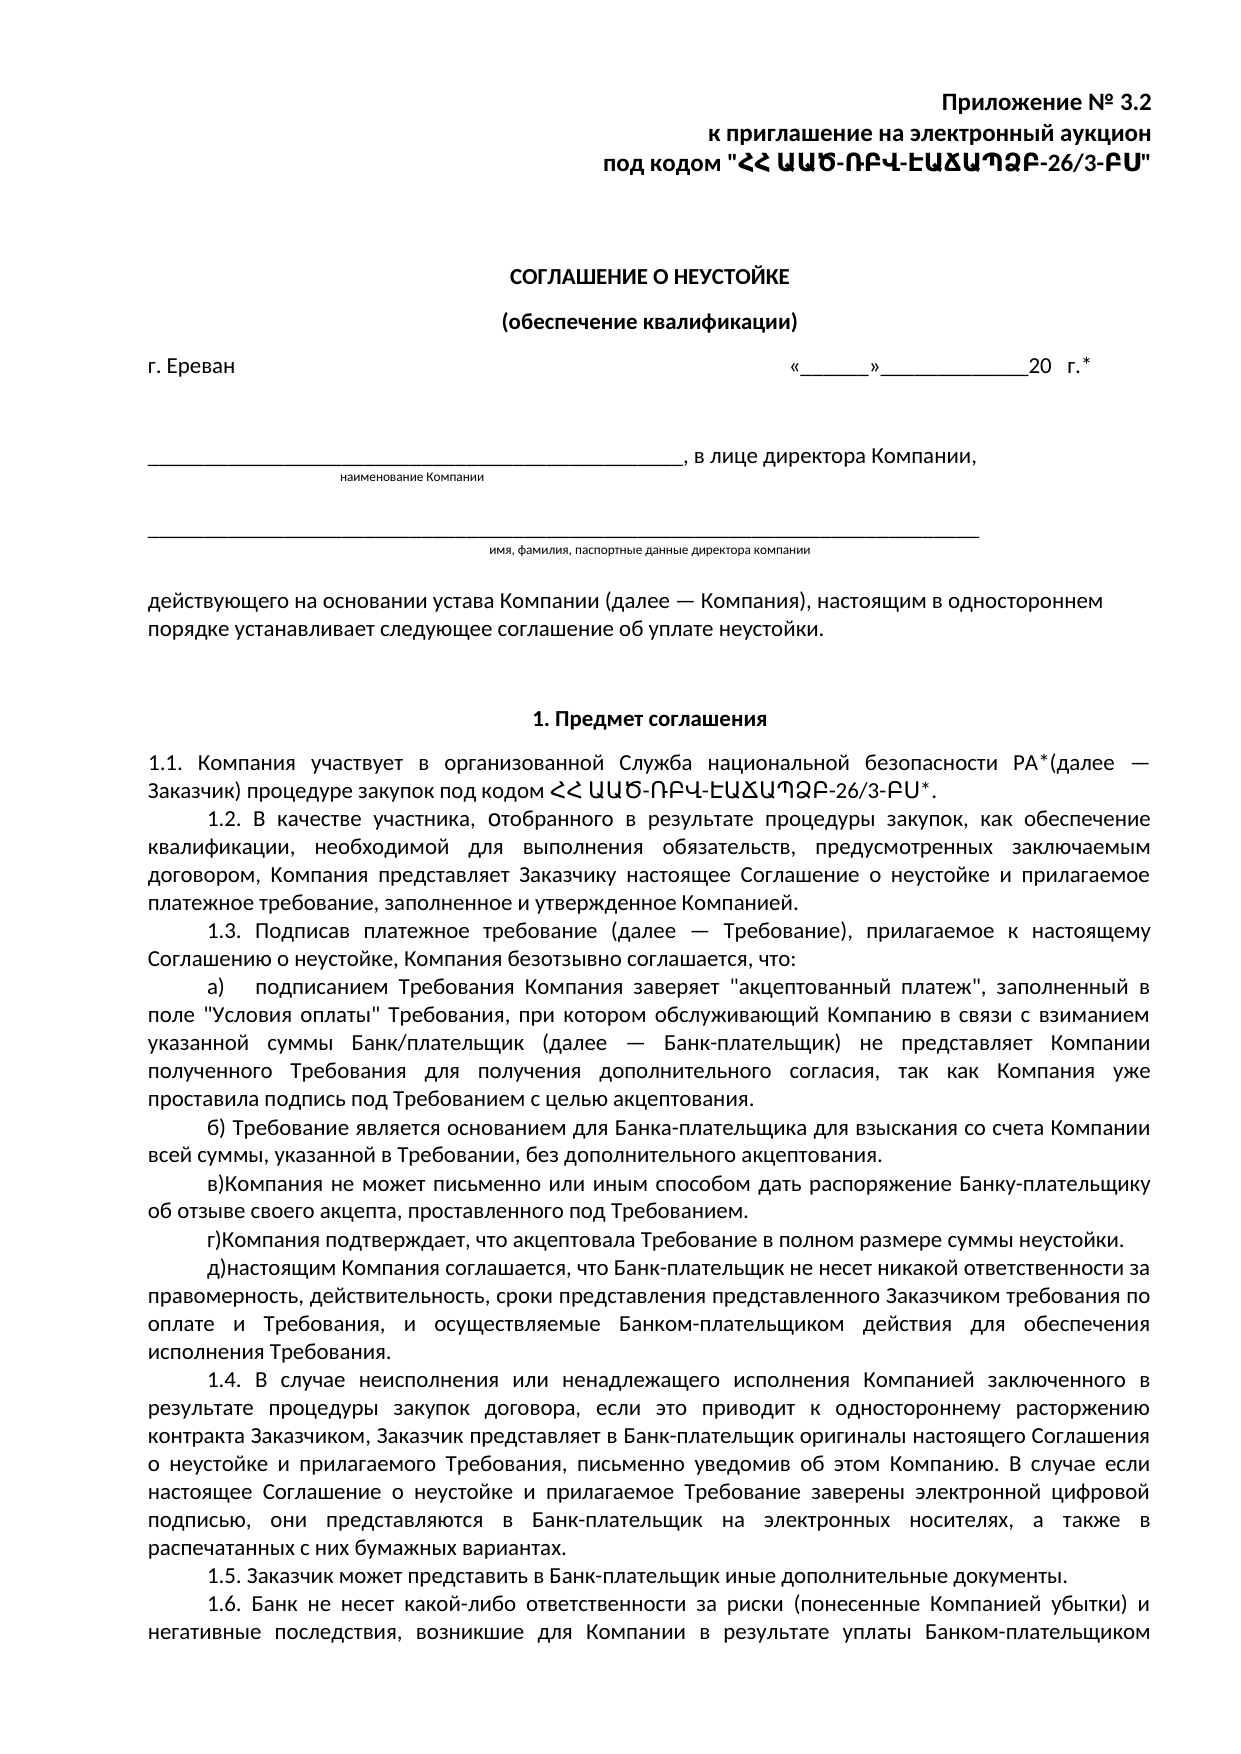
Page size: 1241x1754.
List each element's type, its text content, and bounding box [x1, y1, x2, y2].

text 1.5. Заказчик может представить в Банк-плательщик иные дополнительные документы. [148, 1561, 1152, 1589]
text СОГЛАШЕНИЕ О НЕУСТОЙКЕ [148, 262, 1152, 290]
text 1.1. Компания участвует в организованной Служба национальной безопасности РА*(далее — Заказчик) процедуре закупок под кодом ՀՀ ԱԱԾ-ՌԲՎ-ԷԱՃԱՊՁԲ-26/3-ԲՍ*. [148, 748, 1152, 804]
text (обеспечение квалификации) [148, 307, 1152, 335]
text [148, 1589, 1152, 1645]
text Приложение № 3.2 [148, 86, 1152, 117]
text к приглашение на электронный аукцион [177, 117, 1152, 147]
text имя, фамилия, паспортные данные директора компании [148, 542, 1152, 569]
text 1.3. Подписав платежное требование (далее — Требование), прилагаемое к настоящему Соглашению о неустойке, Компания безотзывно соглашается, что: [148, 916, 1152, 972]
text порядке устанавливает следующее соглашение об уплате неустойки. [148, 614, 1152, 642]
text а) подписанием Требования Компания заверяет "акцептованный платеж", заполненный в поле "Условия оплаты" Требования, при котором обслуживающий Компанию в связи с взиманием указанной суммы Банк/плательщик (далее — Банк-плательщик) не представляет Компании полученного Требования для получения дополнительного согласия, так как Компания уже проставила подпись под Требованием с целью акцептования. [148, 972, 1152, 1113]
text _________________________________________________________________________ [148, 513, 1152, 542]
text наименование Компании [340, 469, 1152, 497]
text г)Компания подтверждает, что акцептовала Требование в полном размере суммы неустойки. [148, 1225, 1152, 1253]
text действующего на основании устава Компании (далее — Компания), настоящим в одностороннем [148, 586, 1152, 614]
text 1. Предмет соглашения [148, 704, 1152, 732]
table_header «______»_____________20 г.* [635, 351, 1104, 396]
text 1.2. В качестве участника, օтобранного в результате процедуры закупок, как обеспечение квалификации, необходимой для выполнения обязательств, предусмотренных заключаемым договором, Kомпания представляет Заказчику настоящее Соглашение о неустойке и прилагаемое платежное требование, заполненное и утвержденное Компанией. [148, 804, 1152, 916]
text д)настоящим Компания соглашается, что Банк-плательщик не несет никакой ответственности за правомерность, действительность, сроки представления представленного Заказчиком требования по оплате и Требования, и осуществляемые Банком-плательщиком действия для обеспечения исполнения Требования. [148, 1253, 1152, 1365]
table_header г. Ереван [136, 351, 635, 396]
text в)Компания не может письменно или иным способом дать распоряжение Банку-плательщику об отзыве своего акцепта, проставленного под Требованием. [148, 1169, 1152, 1225]
text _______________________________________________, в лице директора Компании, [148, 441, 1152, 469]
text под кодом "ՀՀ ԱԱԾ-ՌԲՎ-ԷԱՃԱՊՁԲ-26/3-ԲՍ" [177, 147, 1152, 178]
text б) Требование является основанием для Банка-плательщика для взыскания со счета Компании всей суммы, указанной в Требовании, без дополнительного акцептования. [148, 1113, 1152, 1169]
text 1.4. В случае неисполнения или ненадлежащего исполнения Компанией заключенного в результате процедуры закупок договора, если это приводит к одностороннему расторжению контракта Заказчиком, Заказчик представляет в Банк-плательщик оригиналы настоящего Соглашения о неустойке и прилагаемого Требования, письменно уведомив об этом Компанию. В случае если настоящее Соглашение о неустойке и прилагаемое Требование заверены электронной цифровой подписью, они представляются в Банк-плательщик на электронных носителях, а также в распечатанных с них бумажных вариантах. [148, 1365, 1152, 1561]
